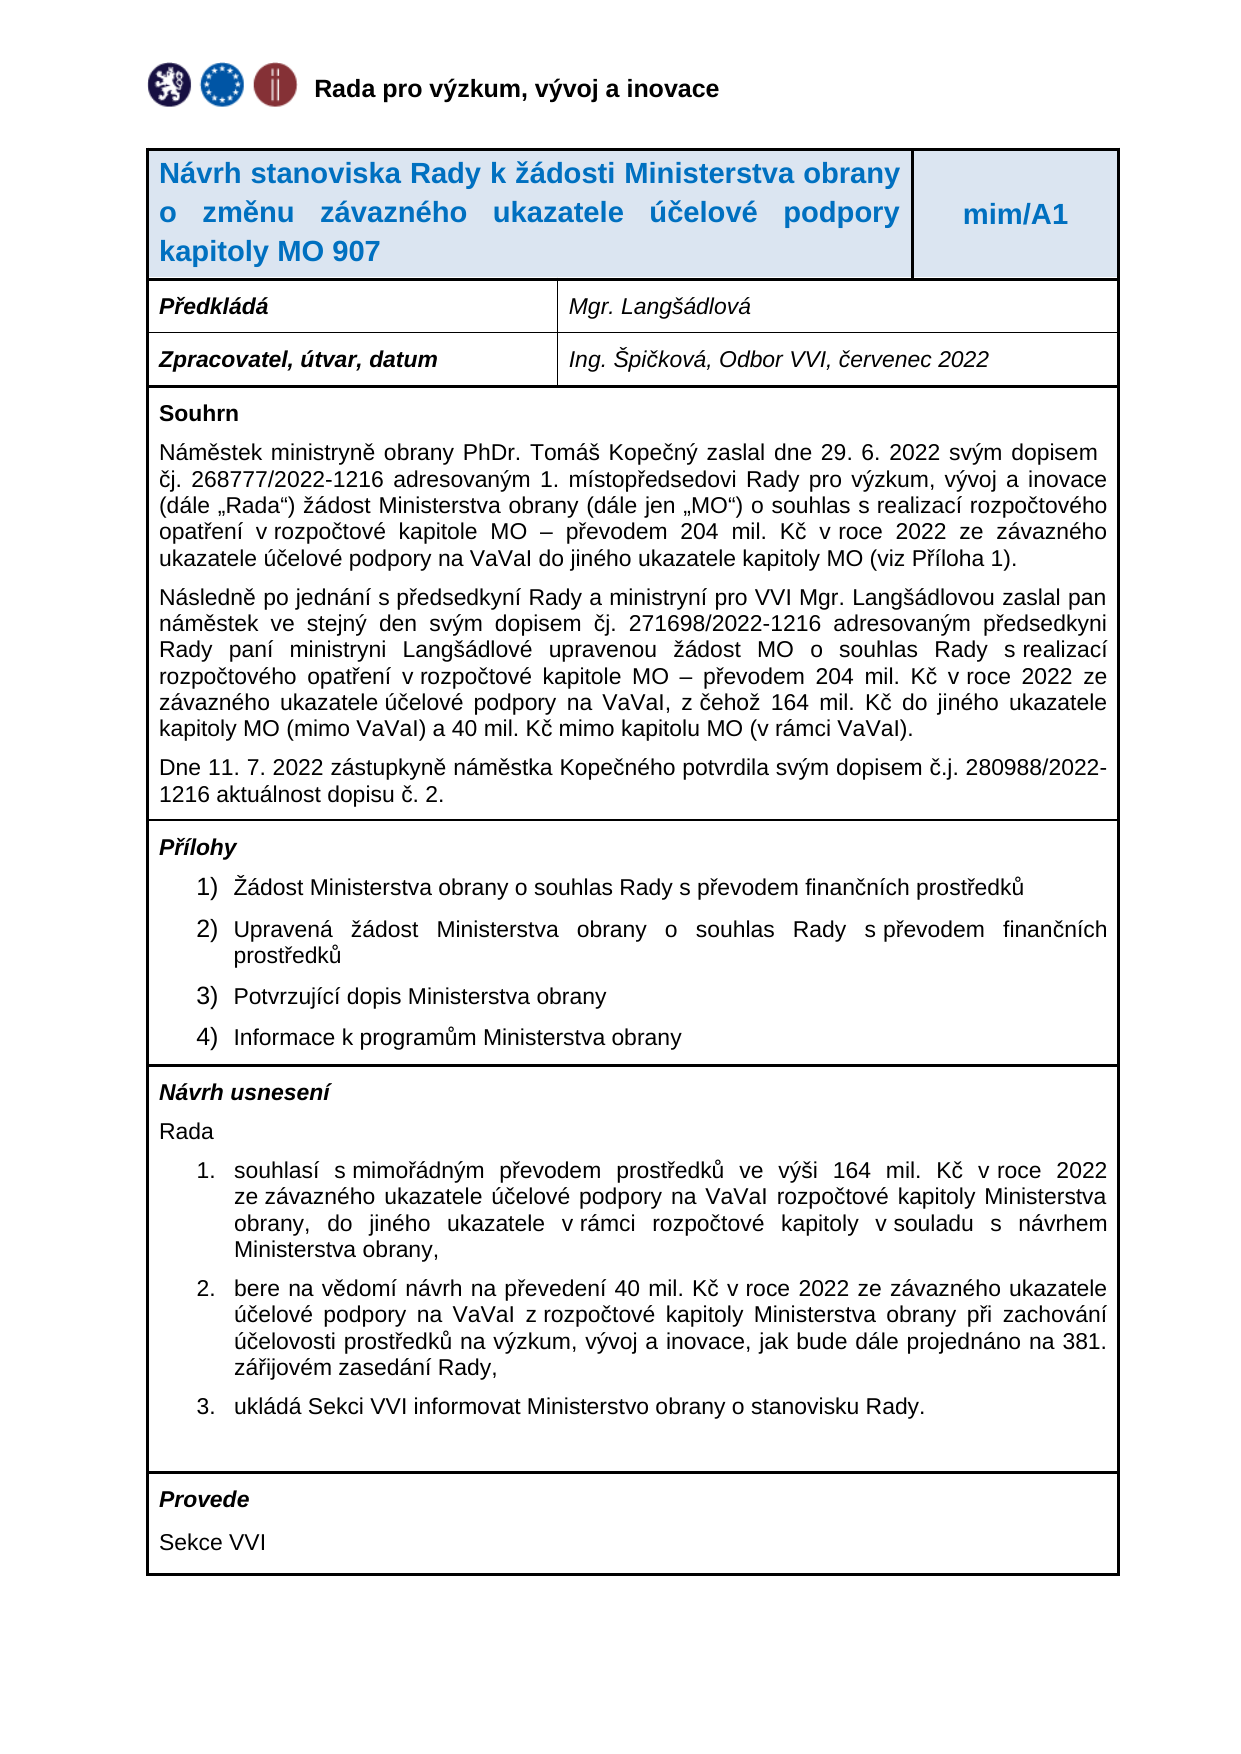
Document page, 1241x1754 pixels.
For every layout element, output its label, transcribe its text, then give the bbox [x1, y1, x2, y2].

table_cell Zpracovatel, útvar, datum [149, 333, 557, 385]
table_cell Předkládá [149, 281, 557, 332]
table_cell Provede Sekce VVI [149, 1474, 1117, 1572]
table_header Návrh stanoviska Rady k žádosti Ministerstva obrany o změnu závazného ukazatele účelové podpory kapitoly MO 907 [149, 151, 911, 277]
table_cell Přílohy Žádost Ministerstva obrany o souhlas Rady s převodem finančních prostředků Upravená žádost Ministerstva obrany o souhlas Rady s převodem finančních prostředků Potvrzující dopis Ministerstva obrany Informace k programům Ministerstva obrany [149, 821, 1117, 1064]
table_cell Návrh usnesení Rada souhlasí s mimořádným převodem prostředků ve výši 164 mil. Kč v roce 2022 ze závazného ukazatele účelové podpory na VaVaI rozpočtové kapitoly Ministerstva obrany, do jiného ukazatele v rámci rozpočtové kapitoly v souladu s návrhem Ministerstva obrany, bere na vědomí návrh na převedení 40 mil. Kč v roce 2022 ze závazného ukazatele účelové podpory na VaVaI z rozpočtové kapitoly Ministerstva obrany při zachování účelovosti prostředků na výzkum, vývoj a inovace, jak bude dále projednáno na 381. zářijovém zasedání Rady, ukládá Sekci VVI informovat Ministerstvo obrany o stanovisku Rady. [149, 1067, 1117, 1471]
picture [147, 62, 298, 108]
table_cell Ing. Špičková, Odbor VVI, červenec 2022 [558, 333, 1117, 385]
table_cell Souhrn Náměstek ministryně obrany PhDr. Tomáš Kopečný zaslal dne 29. 6. 2022 svým dopisem čj. 268777/2022-1216 adresovaným 1. místopředsedovi Rady pro výzkum, vývoj a inovace (dále „Rada“) žádost Ministerstva obrany (dále jen „MO“) o souhlas s realizací rozpočtového opatření v rozpočtové kapitole MO – převodem 204 mil. Kč v roce 2022 ze závazného ukazatele účelové podpory na VaVaI do jiného ukazatele kapitoly MO (viz Příloha 1). Následně po jednání s předsedkyní Rady a ministryní pro VVI Mgr. Langšádlovou zaslal pan náměstek ve stejný den svým dopisem čj. 271698/2022-1216 adresovaným předsedkyni Rady paní ministryni Langšádlové upravenou žádost MO o souhlas Rady s realizací rozpočtového opatření v rozpočtové kapitole MO – převodem 204 mil. Kč v roce 2022 ze závazného ukazatele účelové podpory na VaVaI, z čehož 164 mil. Kč do jiného ukazatele kapitoly MO (mimo VaVaI) a 40 mil. Kč mimo kapitolu MO (v rámci VaVaI). Dne 11. 7. 2022 zástupkyně náměstka Kopečného potvrdila svým dopisem č.j. 280988/2022-1216 aktuálnost dopisu č. 2. [149, 388, 1117, 819]
table_cell Mgr. Langšádlová [558, 281, 1117, 332]
table_header mim/A1 [914, 151, 1117, 277]
